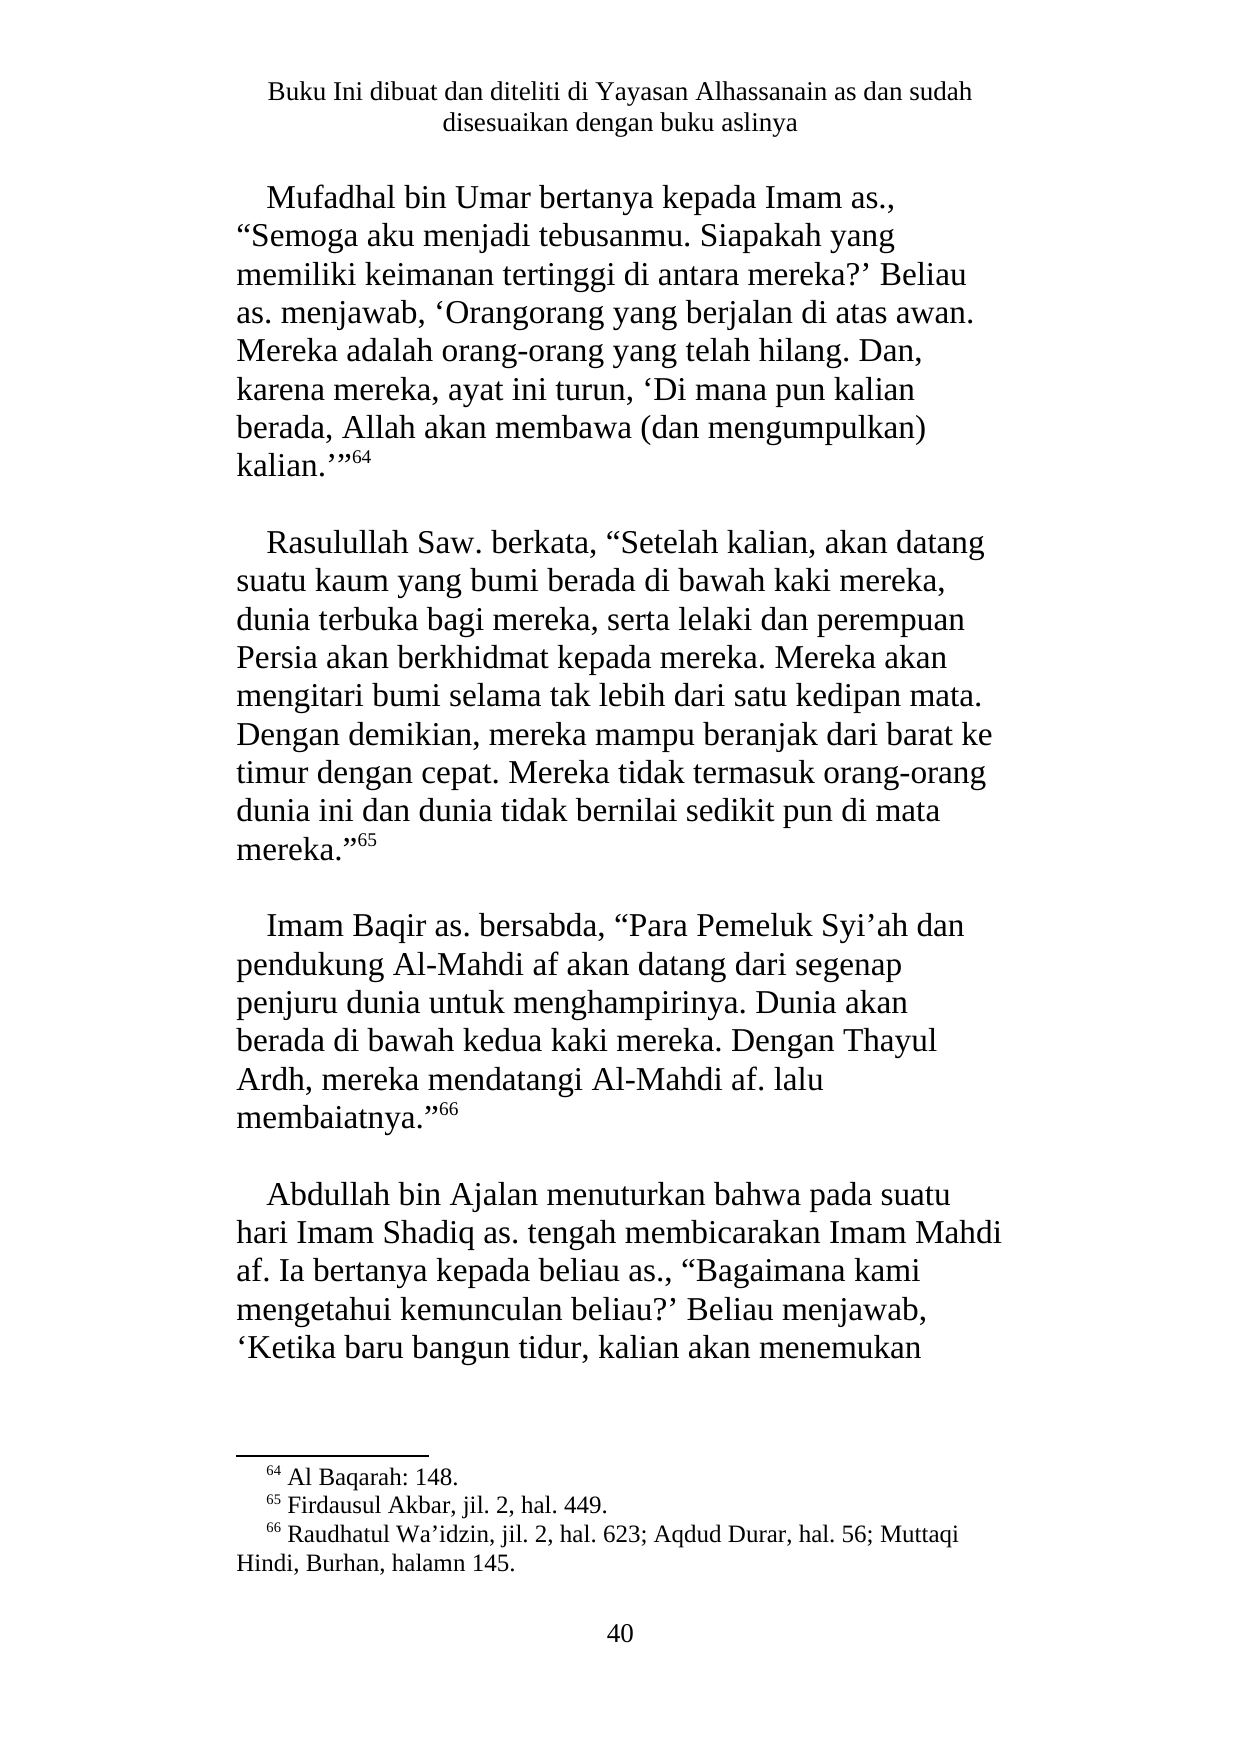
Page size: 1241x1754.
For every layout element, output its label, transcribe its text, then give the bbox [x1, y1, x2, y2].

text Rasulullah Saw. berkata, “Setelah kalian, akan datang suatu kaum yang bumi berada di bawah kaki mereka, dunia terbuka bagi mereka, serta lelaki dan perempuan Persia akan berkhidmat kepada mereka. Mereka akan mengitari bumi selama tak lebih dari satu kedipan mata. Dengan demikian, mereka mampu beranjak dari barat ke timur dengan cepat. Mereka tidak termasuk orang-orang dunia ini dan dunia tidak bernilai sedikit pun di mata mereka.” [236, 522, 1004, 867]
text Imam Baqir as. bersabda, “Para Pemeluk Syi’ah dan pendukung Al-Mahdi af akan datang dari segenap penjuru dunia untuk menghampirinya. Dunia akan berada di bawah kedua kaki mereka. Dengan Thayul Ardh, mereka mendatangi Al-Mahdi af. lalu membaiatnya.” [236, 906, 1004, 1136]
text Mufadhal bin Umar bertanya kepada Imam as., “Semoga aku menjadi tebusanmu. Siapakah yang memiliki keimanan tertinggi di antara mereka?’ Beliau as. menjawab, ‘Orangorang yang berjalan di atas awan. Mereka adalah orang-orang yang telah hilang. Dan, karena mereka, ayat ini turun, ‘Di mana pun kalian berada, Allah akan membawa (dan mengumpulkan) kalian.’” [236, 177, 1004, 484]
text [236, 1174, 1004, 1366]
